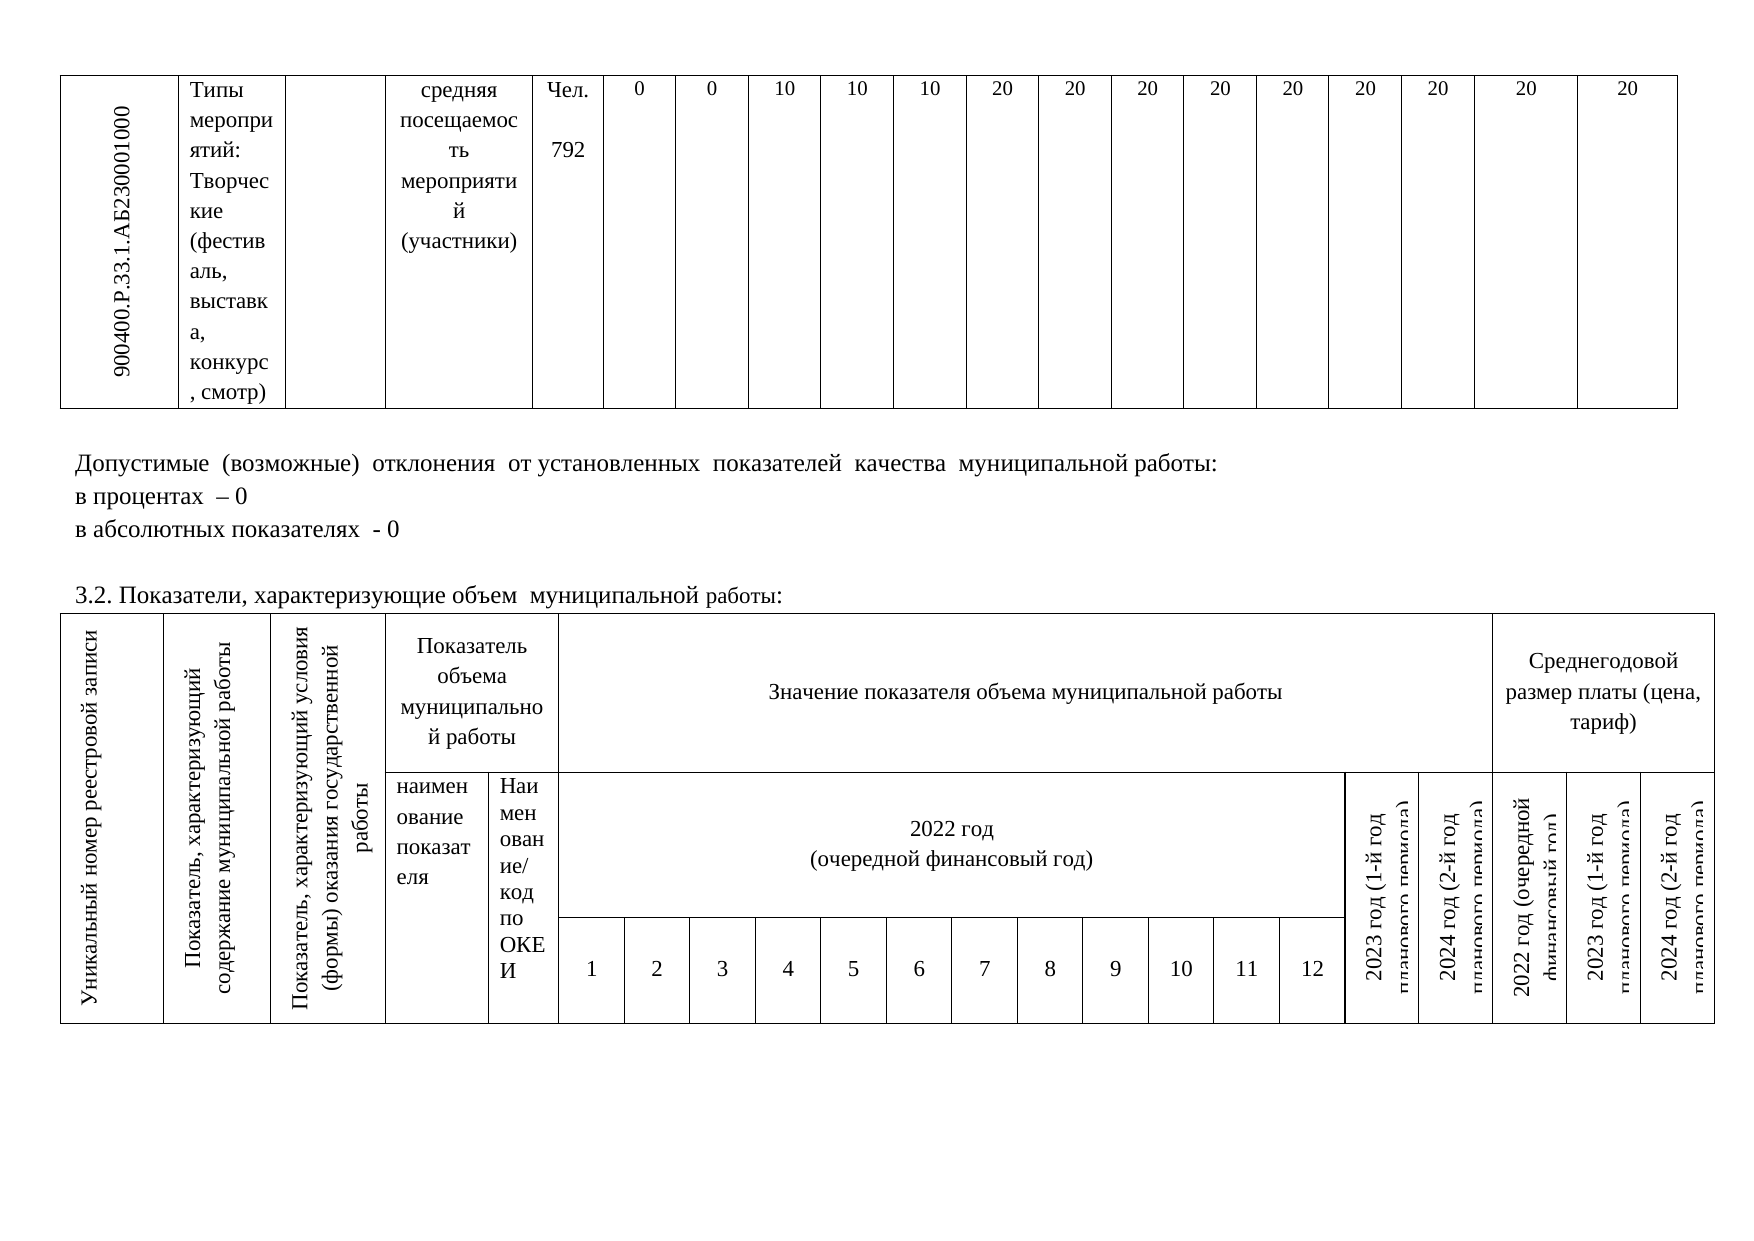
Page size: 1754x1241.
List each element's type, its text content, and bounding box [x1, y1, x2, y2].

table_cell 20 [1039, 76, 1111, 408]
table_cell 0 [604, 76, 675, 408]
table_cell 900400.Р.33.1.АБ230001000 [61, 76, 178, 408]
table_cell Типы мероприятий: Творческие (фестиваль, выставка, конкурс, смотр) [179, 76, 285, 408]
table_cell 10 [749, 76, 820, 408]
text 3.2. Показатели, характеризующие объем муниципальной работы: [75, 580, 1679, 609]
table_cell 2023 год (1-й год планового периода) [1567, 773, 1640, 1023]
table_cell 11 [1214, 918, 1279, 1023]
table_header Значение показателя объема муниципальной работы [559, 614, 1492, 772]
table_header Среднегодовой размер платы (цена, тариф) [1493, 614, 1714, 772]
table_cell 5 [821, 918, 886, 1023]
table_cell наименование показателя [386, 773, 488, 1023]
table_cell 20 [967, 76, 1038, 408]
table_cell 2 [625, 918, 689, 1023]
table_cell 20 [1257, 76, 1328, 408]
table_cell 20 [1112, 76, 1183, 408]
text в процентах – 0 [75, 481, 1679, 510]
table_cell 10 [1149, 918, 1213, 1023]
table_cell 12 [1280, 918, 1344, 1023]
text Допустимые (возможные) отклонения от установленных показателей качества муниципальной работы: [75, 448, 1679, 477]
table_cell 1 [559, 918, 624, 1023]
table_cell Наименование/ код по ОКЕИ [489, 773, 558, 1023]
text в абсолютных показателях - 0 [75, 514, 1679, 543]
table_cell 4 [756, 918, 820, 1023]
table_header Показатель, характеризующий условия (формы) оказания государственной работы [271, 614, 385, 1023]
table_cell средняя посещаемость мероприятий (участники) [386, 76, 532, 408]
table_header Показатель, характеризующий содержание муниципальной работы [164, 614, 270, 1023]
table_cell 2024 год (2-й год планового периода) [1419, 773, 1492, 1023]
table_cell 20 [1329, 76, 1401, 408]
table_cell 2023 год (1-й год планового периода) [1346, 773, 1418, 1023]
table_cell 9 [1083, 918, 1148, 1023]
table_cell 2024 год (2-й год планового периода) [1641, 773, 1714, 1023]
table_cell 20 [1184, 76, 1256, 408]
table_cell 2022 год (очередной финансовый год) [559, 773, 1344, 917]
table_cell [286, 76, 385, 408]
table_cell 10 [821, 76, 893, 408]
table_cell 20 [1402, 76, 1474, 408]
table_cell 10 [894, 76, 966, 408]
table_cell 3 [690, 918, 755, 1023]
table_cell 20 [1475, 76, 1577, 408]
table_header Показатель объема муниципальной работы [386, 614, 558, 772]
table_cell Чел. 792 [533, 76, 603, 408]
table_cell 8 [1018, 918, 1082, 1023]
table_cell 2022 год (очередной финансовый год) [1493, 773, 1566, 1023]
table_header Уникальный номер реестровой записи [61, 614, 163, 1023]
table_cell 7 [952, 918, 1017, 1023]
table_cell 20 [1578, 76, 1677, 408]
table_cell 0 [676, 76, 748, 408]
table_cell 6 [887, 918, 951, 1023]
